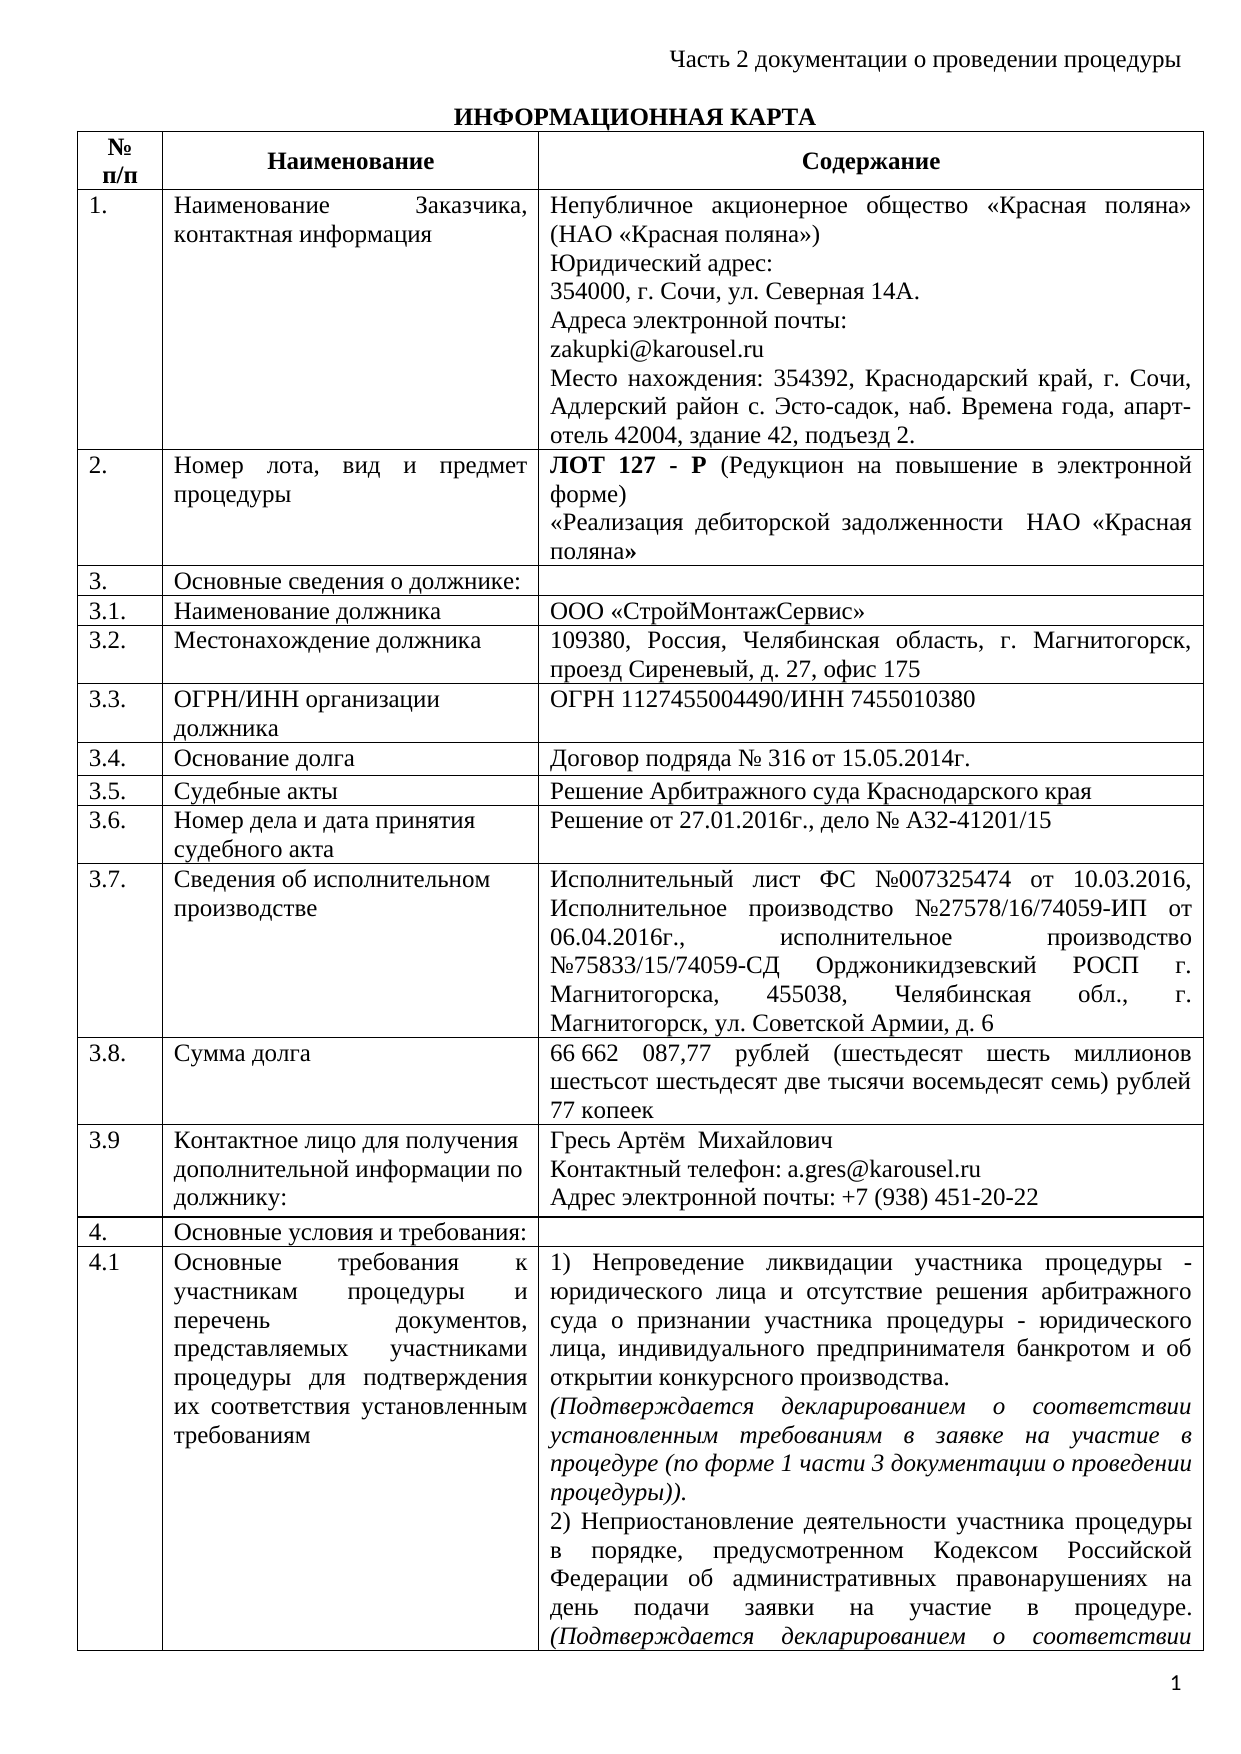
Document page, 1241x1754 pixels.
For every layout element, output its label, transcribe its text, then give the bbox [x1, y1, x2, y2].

table_cell 4.1 [78, 1247, 162, 1650]
table_cell 3.9 [78, 1125, 162, 1216]
table_cell [78, 190, 162, 449]
table_cell Наименование должника [163, 596, 538, 624]
table_cell [151, 566, 162, 595]
text Часть 2 документации о проведении процедуры [89, 44, 1181, 73]
table_cell Местонахождение должника [163, 626, 538, 683]
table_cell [163, 1247, 538, 1650]
table_cell 109380, Россия, Челябинская область, г. Магнитогорск, проезд Сиреневый, д. 27, офис 175 [539, 626, 1203, 683]
table_cell Основание долга [163, 743, 538, 775]
table_cell 3.4. [78, 743, 162, 775]
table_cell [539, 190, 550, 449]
table_header Наименование [163, 132, 538, 189]
table_cell Договор подряда № 316 от 15.05.2014г. [539, 743, 1203, 775]
table_cell ОГРН 1127455004490/ИНН 7455010380 [539, 684, 1203, 742]
table_cell 3.8. [78, 1038, 162, 1124]
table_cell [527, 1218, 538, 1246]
table_cell Номер лота, вид и предмет процедуры [163, 450, 538, 565]
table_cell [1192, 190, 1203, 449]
table_cell Судебные акты [163, 776, 538, 804]
table_cell [78, 566, 89, 595]
table_cell Исполнительный лист ФС №007325474 от 10.03.2016, Исполнительное производство №27578/16/74059-ИП от 06.04.2016г., исполнительное производство №75833/15/74059-СД Орджоникидзевский РОСП г. Магнитогорска, 455038, Челябинская обл., г. Магнитогорск, ул. Советской Армии, д. 6 [539, 864, 1203, 1037]
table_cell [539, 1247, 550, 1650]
table_cell 66 662 087,77 рублей (шестьдесят шесть миллионов шестьсот шестьдесят две тысячи восемьдесят семь) рублей 77 копеек [539, 1038, 1203, 1124]
table_cell [78, 1218, 89, 1246]
table_cell Гресь Артём Михайлович Контактный телефон: a.gres@karousel.ru Адрес электронной почты: +7 (938) 451-20-22 [539, 1125, 1203, 1216]
table_cell 3.2. [78, 626, 162, 683]
table_cell [539, 1218, 550, 1246]
table_cell ЛОТ 127 - Р (Редукцион на повышение в электронной форме) «Реализация дебиторской задолженности НАО «Красная поляна» [539, 450, 1203, 565]
table_cell Контактное лицо для получения дополнительной информации по должнику: [163, 1125, 538, 1216]
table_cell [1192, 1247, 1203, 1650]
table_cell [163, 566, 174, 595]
table_cell [78, 450, 162, 565]
table_cell Решение Арбитражного суда Краснодарского края [539, 776, 1203, 804]
table_cell [151, 1218, 162, 1246]
table_cell Сумма долга [163, 1038, 538, 1124]
table_cell Решение от 27.01.2016г., дело № А32-41201/15 [539, 806, 1203, 863]
table_cell 3.7. [78, 864, 162, 1037]
table_cell 3.6. [78, 806, 162, 863]
table_cell Номер дела и дата принятия судебного акта [163, 806, 538, 863]
text ИНФОРМАЦИОННАЯ КАРТА [89, 102, 1181, 131]
table_cell Сведения об исполнительном производстве [163, 864, 538, 1037]
table_cell Наименование Заказчика, контактная информация [163, 190, 538, 449]
table_cell [539, 566, 1203, 595]
table_cell ОГРН/ИНН организации должника [163, 684, 538, 742]
table_cell 3.3. [78, 684, 162, 742]
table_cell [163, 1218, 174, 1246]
table_header Содержание [539, 132, 1203, 189]
table_cell ООО «СтройМонтажСервис» [539, 596, 1203, 624]
table_cell [1192, 1218, 1203, 1246]
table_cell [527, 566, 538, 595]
